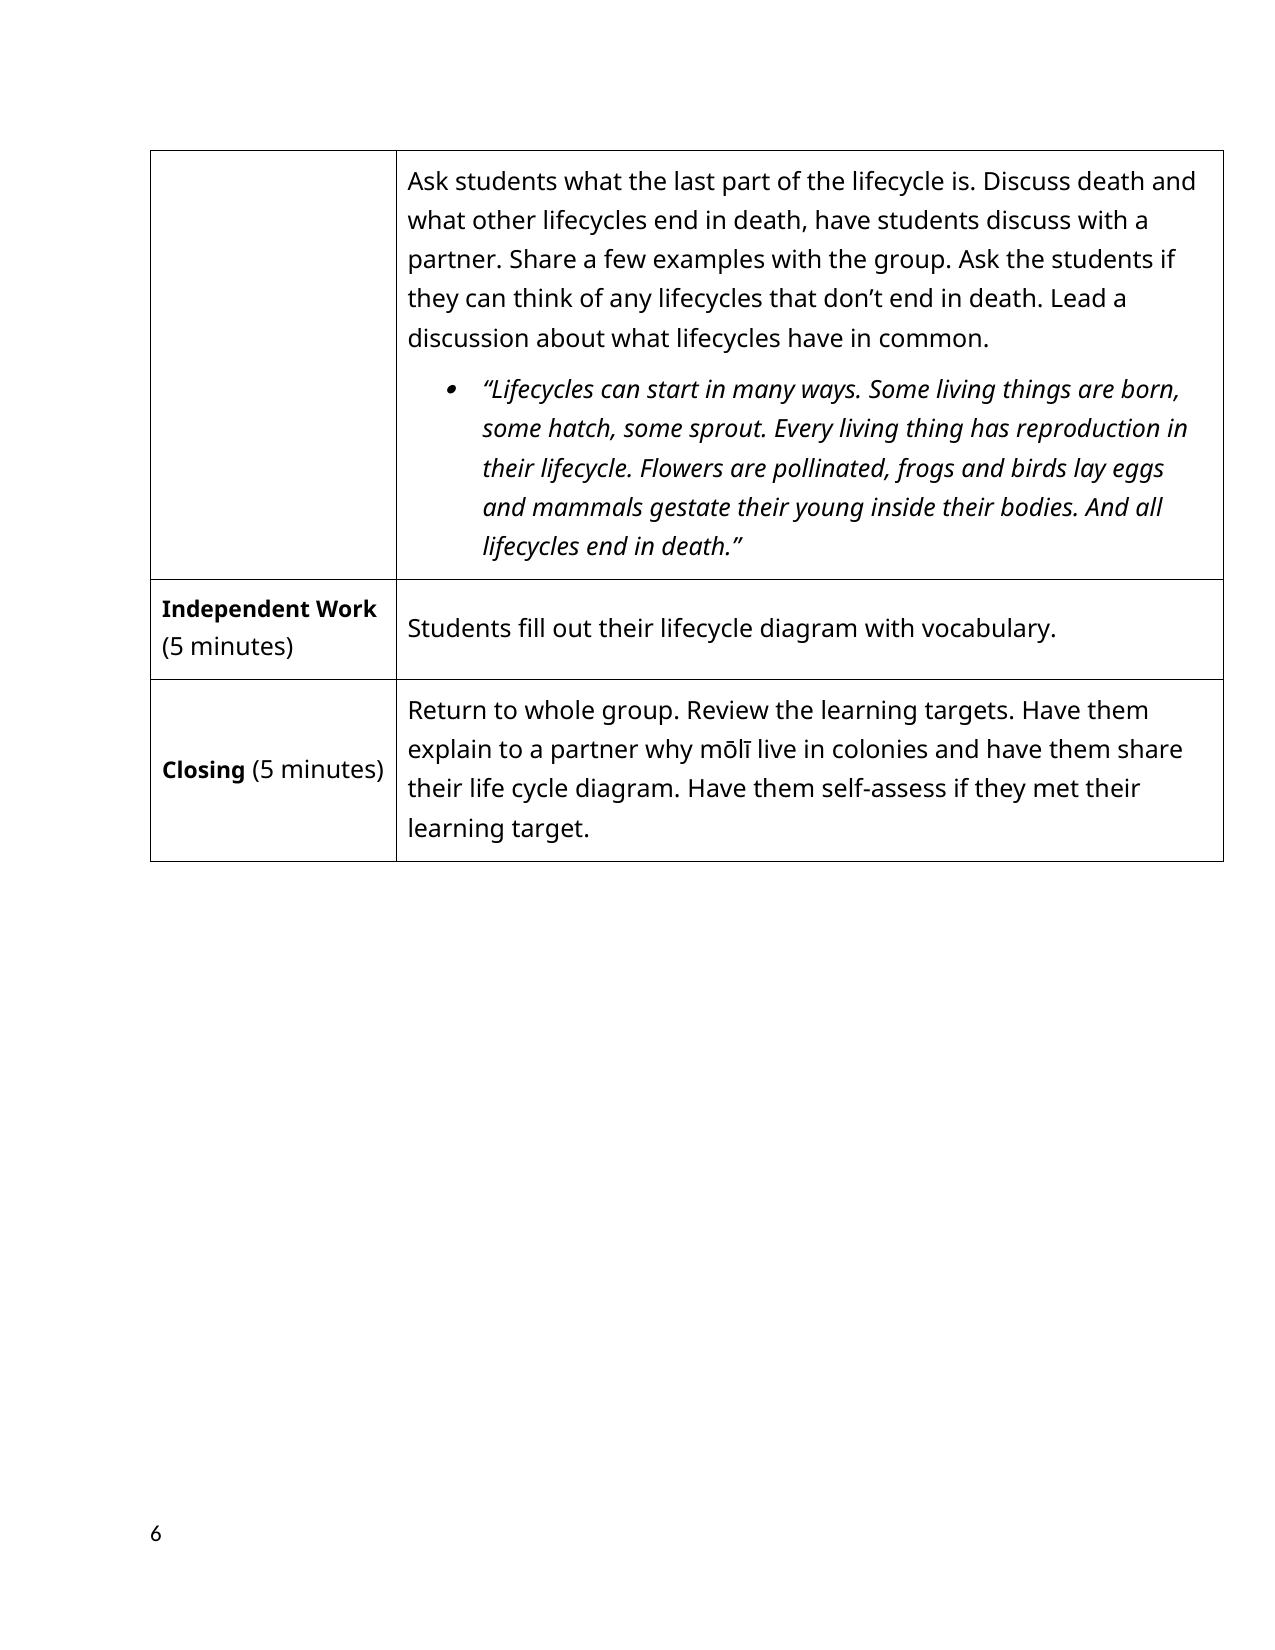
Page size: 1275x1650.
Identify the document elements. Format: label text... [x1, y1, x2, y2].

table_cell Independent Work (5 minutes) [151, 580, 396, 679]
table_cell Students fill out their lifecycle diagram with vocabulary. [397, 580, 1223, 679]
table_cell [151, 151, 396, 579]
table_cell Return to whole group. Review the learning targets. Have them explain to a partner why mōlī live in colonies and have them share their life cycle diagram. Have them self-assess if they met their learning target. [397, 680, 1223, 861]
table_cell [397, 151, 1223, 579]
table_cell Closing (5 minutes) [151, 680, 396, 861]
